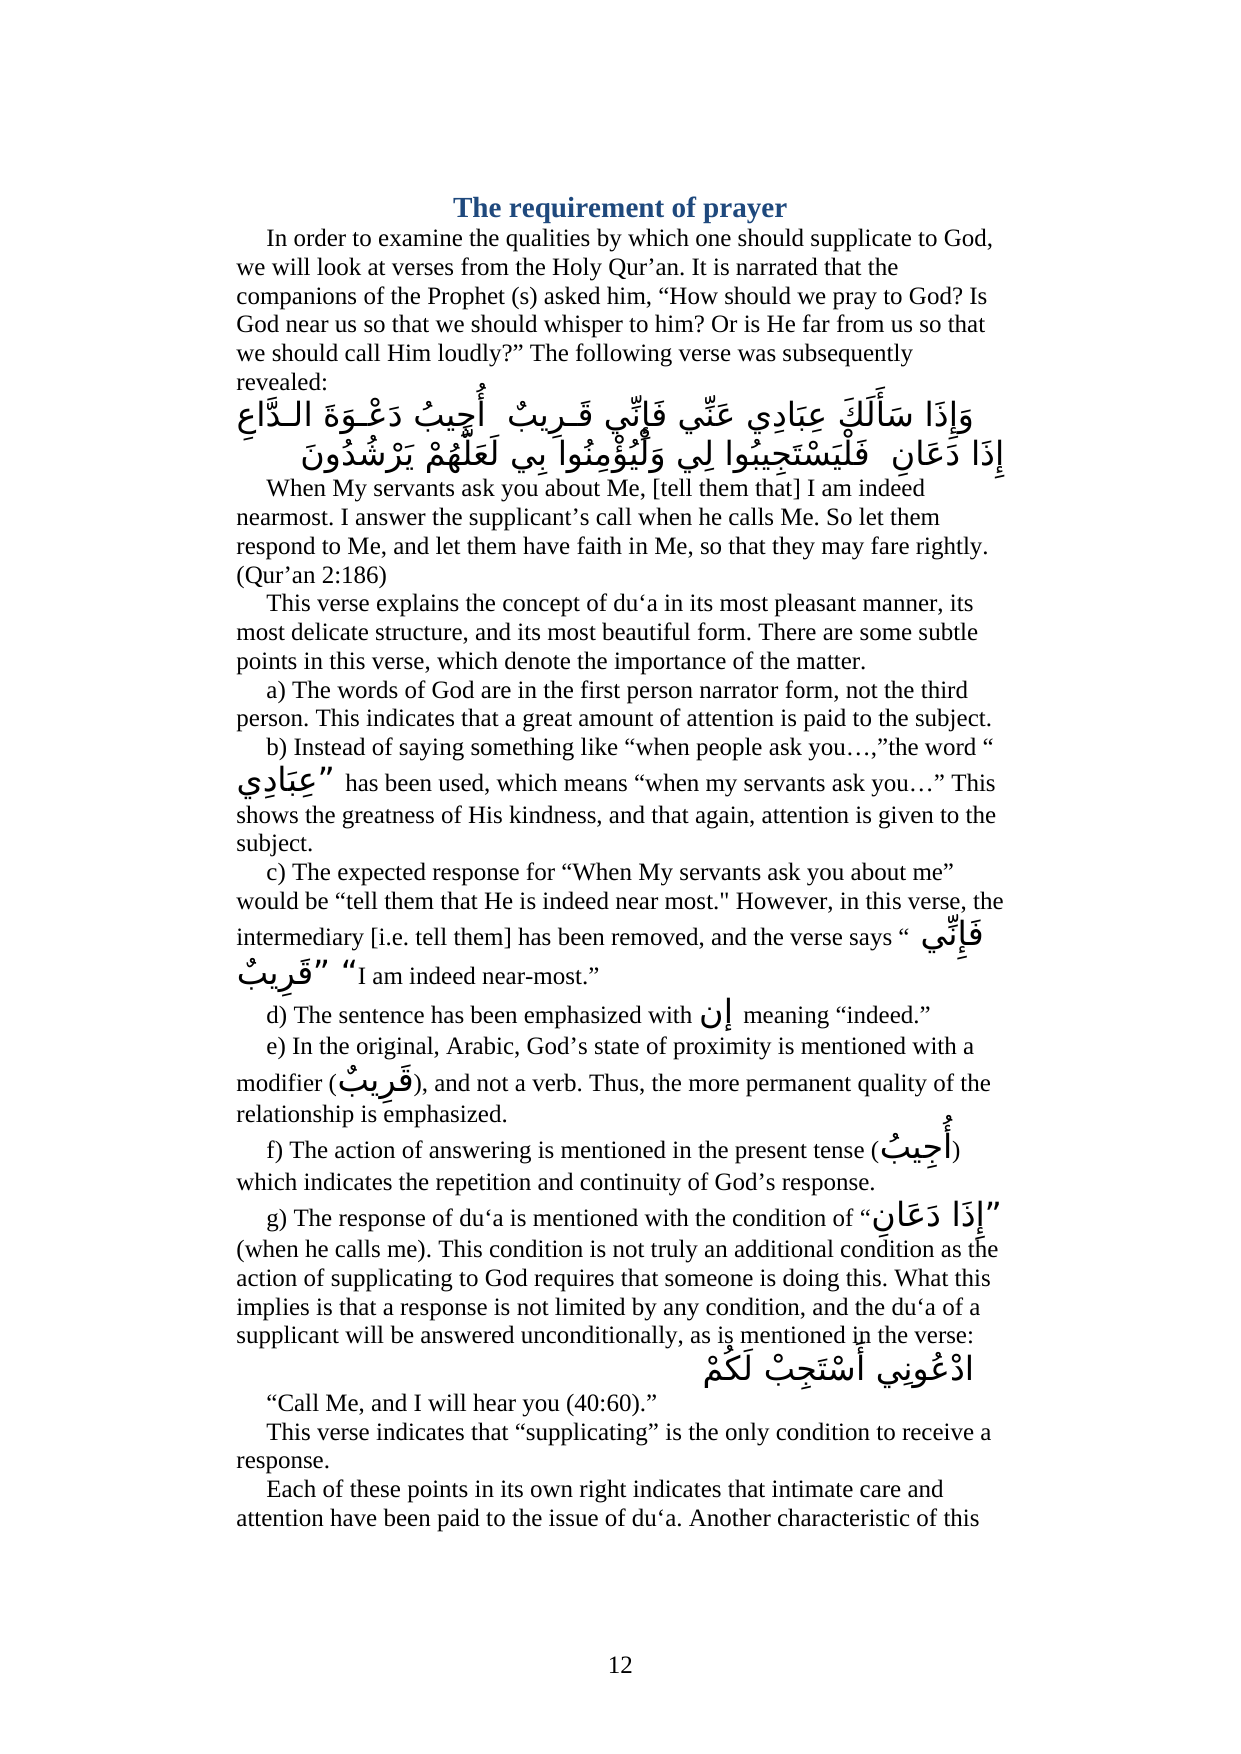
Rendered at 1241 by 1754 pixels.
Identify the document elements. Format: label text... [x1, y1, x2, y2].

text This verse indicates that “supplicating” is the only condition to receive a response. [236, 1417, 1004, 1474]
text b) Instead of saying something like “when people ask you…,”the word “عِبَادِي” has been used, which means “when my servants ask you…” This shows the greatness of His kindness, and that again, attention is given to the subject. [236, 732, 1004, 857]
text When My servants ask you about Me, [tell them that] I am indeed nearmost. I answer the supplicant’s call when he calls Me. So let them respond to Me, and let them have faith in Me, so that they may fare rightly. (Qur’an 2:186) [236, 473, 1004, 588]
text e) In the original, Arabic, God’s state of proximity is mentioned with a modifier (قَرِيبٌ), and not a verb. Thus, the more permanent quality of the relationship is emphasized. [236, 1031, 1004, 1128]
text “Call Me, and I will hear you (40:60).” [236, 1388, 1004, 1417]
text d) The sentence has been emphasized with إن meaning “indeed.” [236, 992, 1004, 1031]
text a) The words of God are in the first person narrator form, not the third person. This indicates that a great amount of attention is paid to the subject. [236, 675, 1004, 732]
text c) The expected response for “When My servants ask you about me” would be “tell them that He is indeed near most." However, in this verse, the intermediary [i.e. tell them] has been removed, and the verse says “فَإِنِّي قَرِيبٌ” “I am indeed near-most.” [236, 857, 1004, 992]
text وَإِذَا سَأَلَكَ عِبَادِي عَنِّي فَإِنِّي قَرِيبٌ أُجِيبُ دَعْوَةَ الدَّاعِ إِذَا دَعَانِ فَلْيَسْتَجِيبُوا لِي وَلْيُؤْمِنُوا بِي لَعَلَّهُمْ يَرْشُدُونَ [236, 396, 1004, 473]
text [236, 1474, 1004, 1532]
text In order to examine the qualities by which one should supplicate to God, we will look at verses from the Holy Qur’an. It is narrated that the companions of the Prophet (s) asked him, “How should we pray to God? Is God near us so that we should whisper to him? Or is He far from us so that we should call Him loudly?” The following verse was subsequently revealed: [236, 223, 1004, 396]
text ادْعُونِي أَسْتَجِبْ لَكُمْ [236, 1349, 1004, 1388]
text This verse explains the concept of du‘a in its most pleasant manner, its most delicate structure, and its most beautiful form. There are some subtle points in this verse, which denote the importance of the matter. [236, 588, 1004, 675]
subtitle The requirement of prayer [236, 190, 1004, 223]
text g) The response of du‘a is mentioned with the condition of “إِذَا دَعَانِ” (when he calls me). This condition is not truly an additional condition as the action of supplicating to God requires that someone is doing this. What this implies is that a response is not limited by any condition, and the du‘a of a supplicant will be answered unconditionally, as is mentioned in the verse: [236, 1195, 1004, 1349]
text f) The action of answering is mentioned in the present tense (أُجِيبُ) which indicates the repetition and continuity of God’s response. [236, 1128, 1004, 1195]
